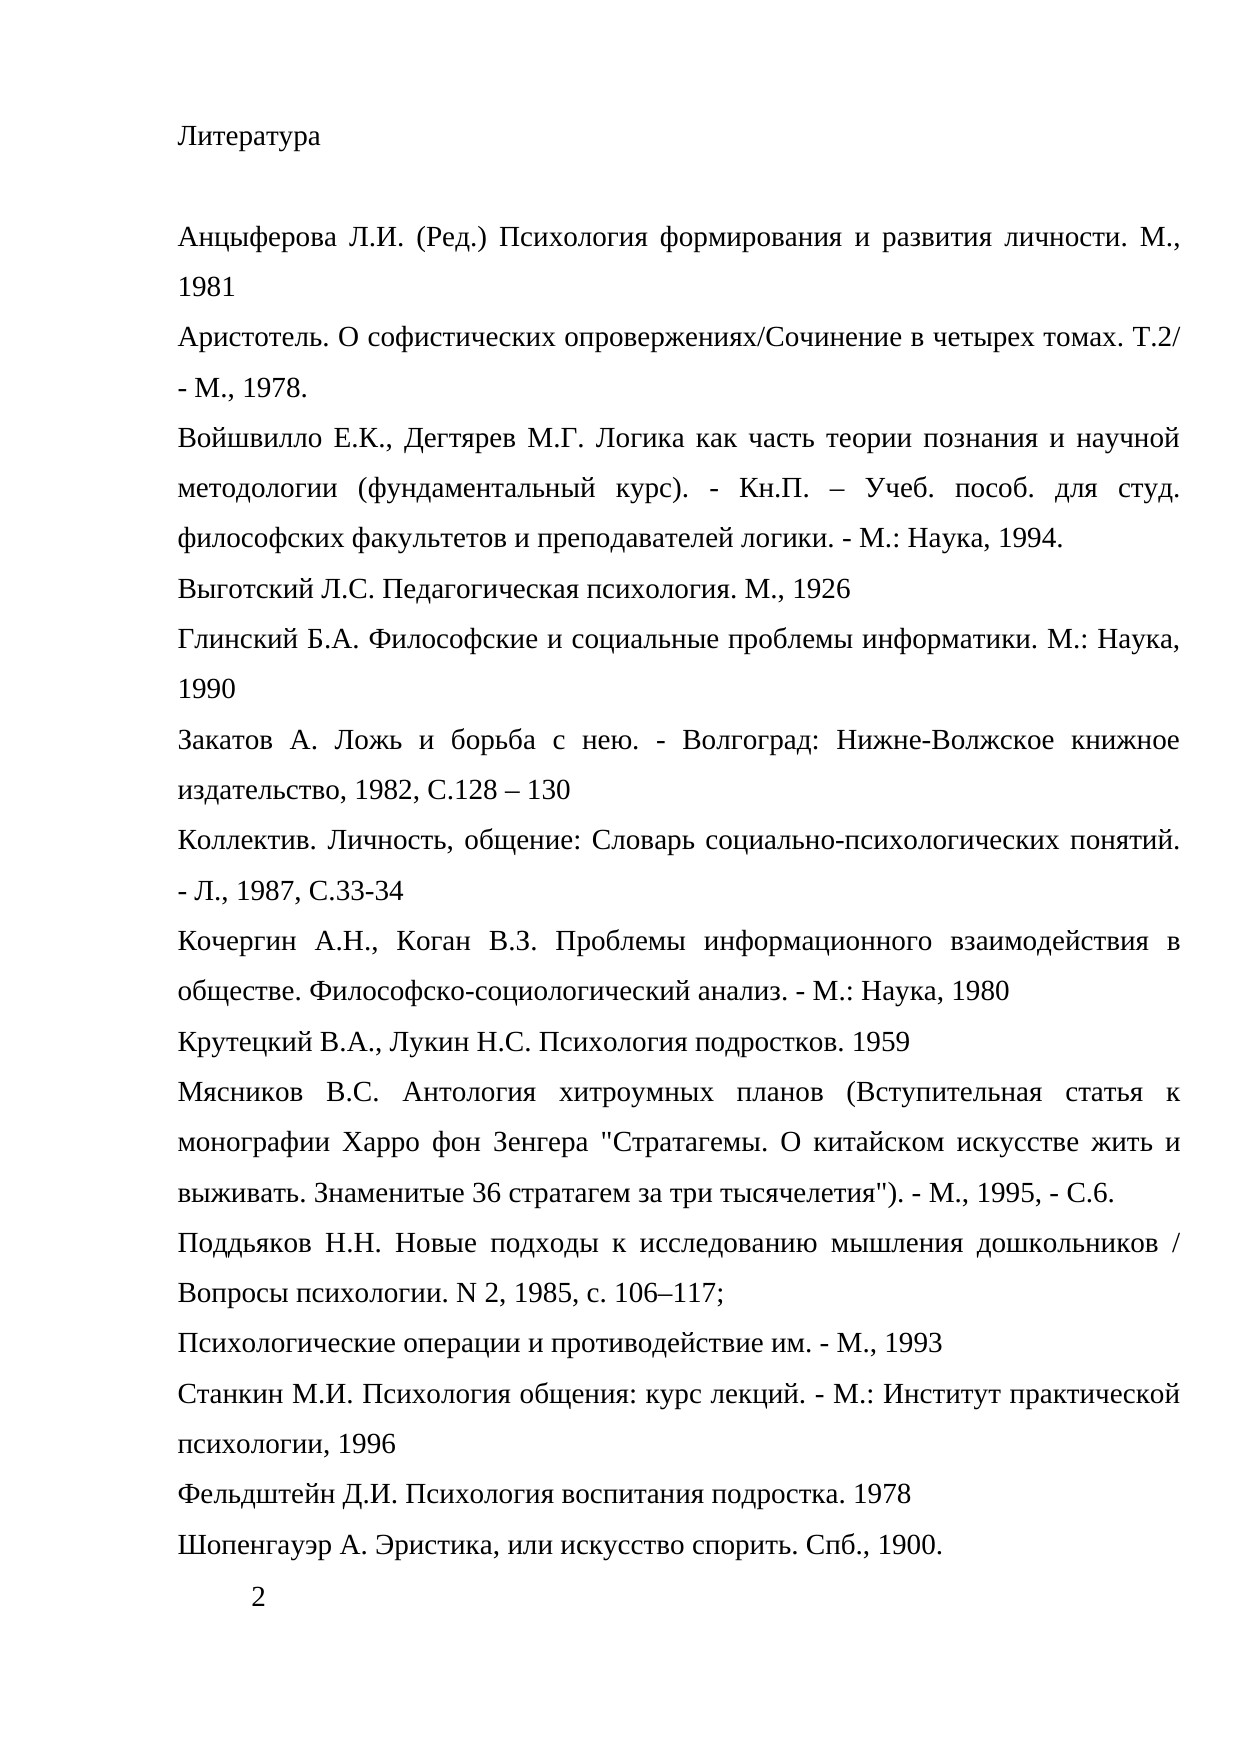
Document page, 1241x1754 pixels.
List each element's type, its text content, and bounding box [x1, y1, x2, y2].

text Шопенгауэр А. Эристика, или искусство спорить. Спб., 1900. [177, 1527, 1181, 1560]
text Кочергин А.Н., Коган В.З. Проблемы информационного взаимодействия в обществе. Философско-социологический анализ. - М.: Наука, 1980 [177, 923, 1181, 1007]
text Закатов А. Ложь и борьба с нею. - Волгоград: Нижне-Волжское книжное издательство, 1982, С.128 – 130 [177, 722, 1181, 806]
text Психологические операции и противодействие им. - М., 1993 [177, 1326, 1181, 1359]
text Поддьяков Н.Н. Новые подходы к исследованию мышления дошкольников / Вопросы психологии. N 2, 1985, с. 106–117; [177, 1225, 1181, 1309]
text Аристотель. О софистических опровержениях/Сочинение в четырех томах. Т.2/ - М., 1978. [177, 319, 1181, 403]
text Войшвилло Е.К., Дегтярев М.Г. Логика как часть теории познания и научной методологии (фундаментальный курс). - Кн.П. – Учеб. пособ. для студ. философских факультетов и преподавателей логики. - М.: Наука, 1994. [177, 420, 1181, 554]
text Мясников В.С. Антология хитроумных планов (Вступительная статья к монографии Харро фон Зенгера "Стратагемы. О китайском искусстве жить и выживать. Знаменитые 36 стратагем за три тысячелетия"). - М., 1995, - С.6. [177, 1074, 1181, 1208]
text Анцыферова Л.И. (Ред.) Психология формирования и развития личности. М., 1981 [177, 219, 1181, 303]
text Коллектив. Личность, общение: Словарь социально-психологических понятий. - Л., 1987, С.33-34 [177, 822, 1181, 906]
text Крутецкий В.А., Лукин Н.С. Психология подростков. 1959 [177, 1024, 1181, 1057]
text Выготский Л.С. Педагогическая психология. М., 1926 [177, 571, 1181, 604]
text Литература [177, 118, 1181, 152]
text Глинский Б.А. Философские и социальные проблемы информатики. М.: Наука, 1990 [177, 621, 1181, 705]
text Станкин М.И. Психология общения: курс лекций. - М.: Институт практической психологии, 1996 [177, 1376, 1181, 1460]
text Фельдштейн Д.И. Психология воспитания подростка. 1978 [177, 1477, 1181, 1510]
